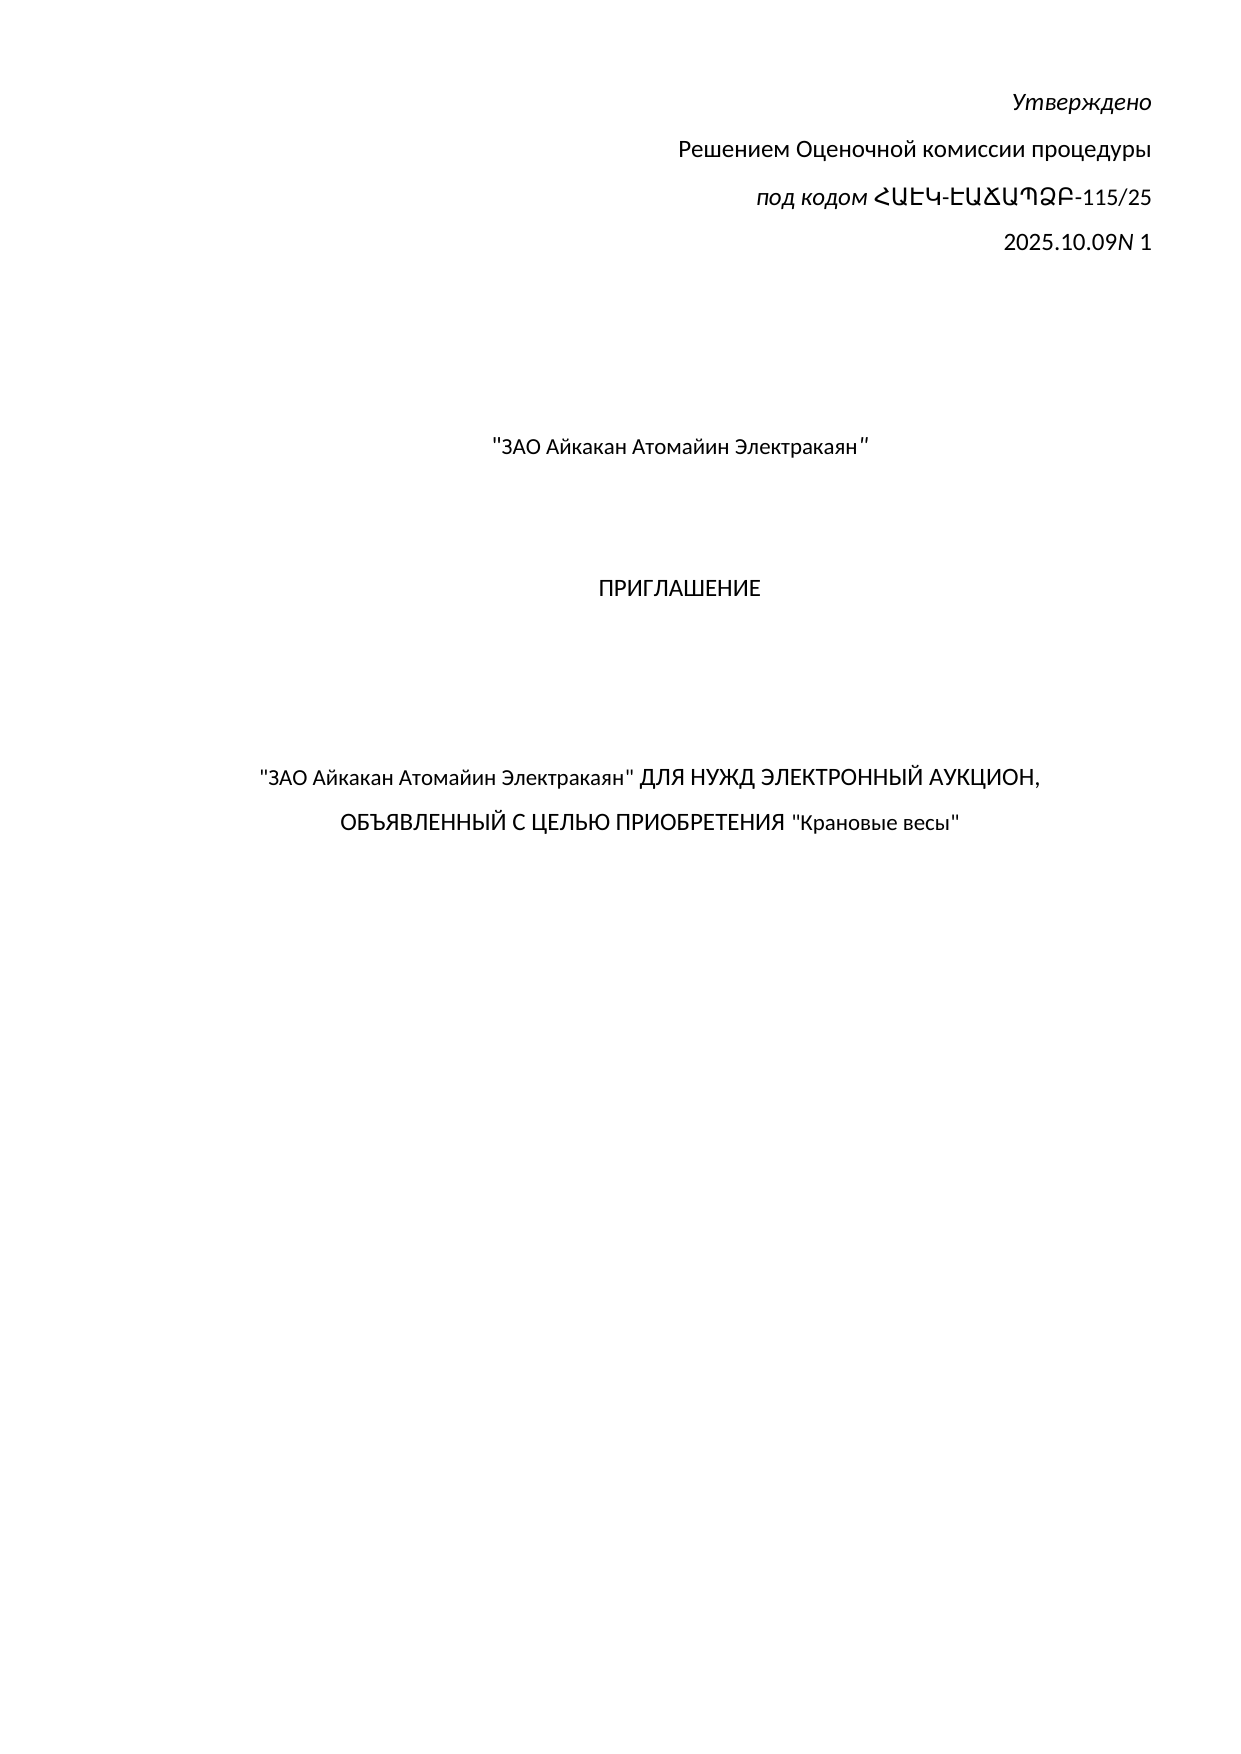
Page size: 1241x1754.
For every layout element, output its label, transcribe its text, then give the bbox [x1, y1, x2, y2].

text ПРИГЛАШЕНИЕ [148, 572, 1152, 603]
text "ЗАО Айкакан Атомайин Электракаян" ДЛЯ НУЖД ЭЛЕКТРОННЫЙ АУКЦИОН, [148, 761, 1152, 791]
text ОБЪЯВЛЕННЫЙ С ЦЕЛЬЮ ПРИОБРЕТЕНИЯ "Крановые весы" [148, 807, 1152, 837]
text под кодом ՀԱԷԿ-ԷԱՃԱՊՁԲ-115/25 2025.10.09 N 1 [148, 181, 1152, 257]
text Утверждено [148, 86, 1152, 117]
text "ЗАО Айкакан Атомайин Электракаян" [148, 431, 1152, 461]
text Решением Оценочной комиссии процедуры [148, 134, 1152, 164]
